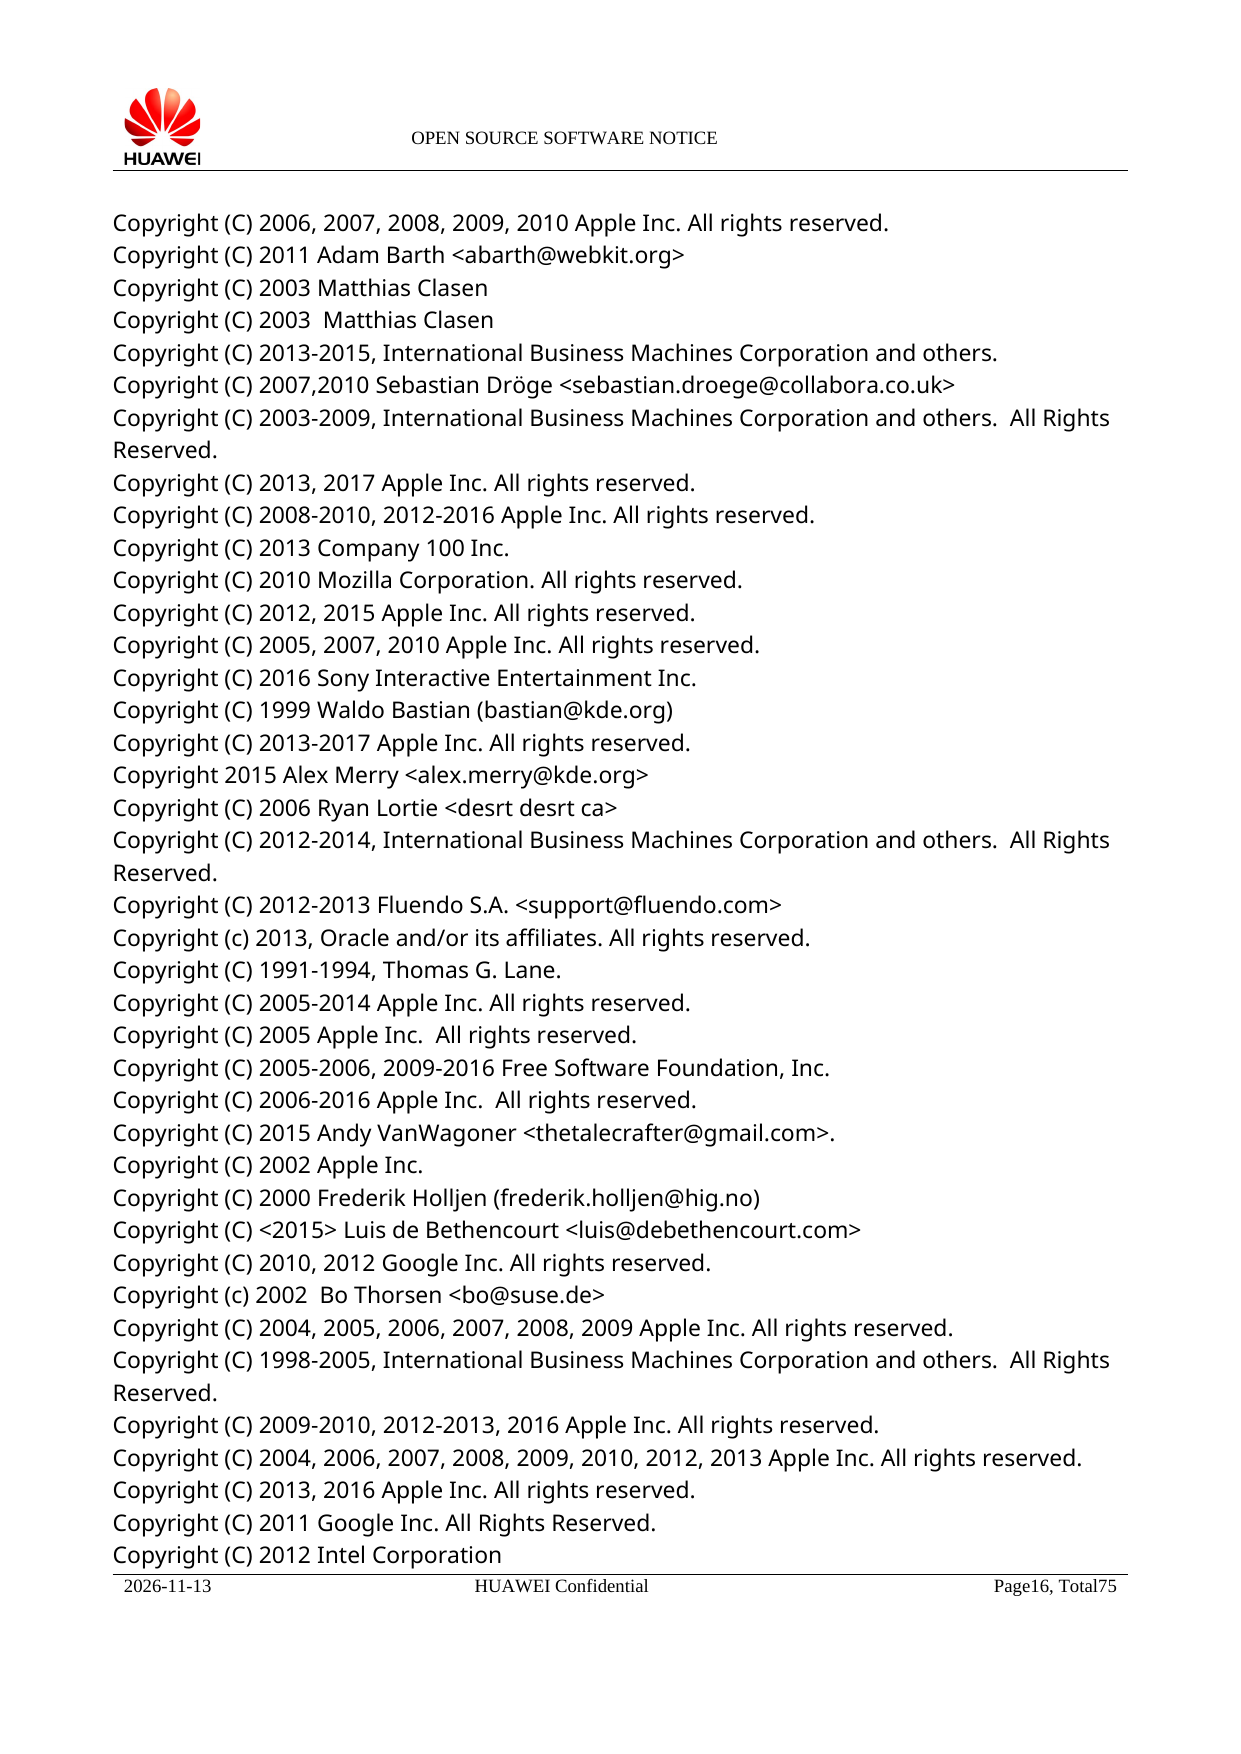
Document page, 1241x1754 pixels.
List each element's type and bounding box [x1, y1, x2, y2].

picture [124, 88, 201, 165]
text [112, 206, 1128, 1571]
